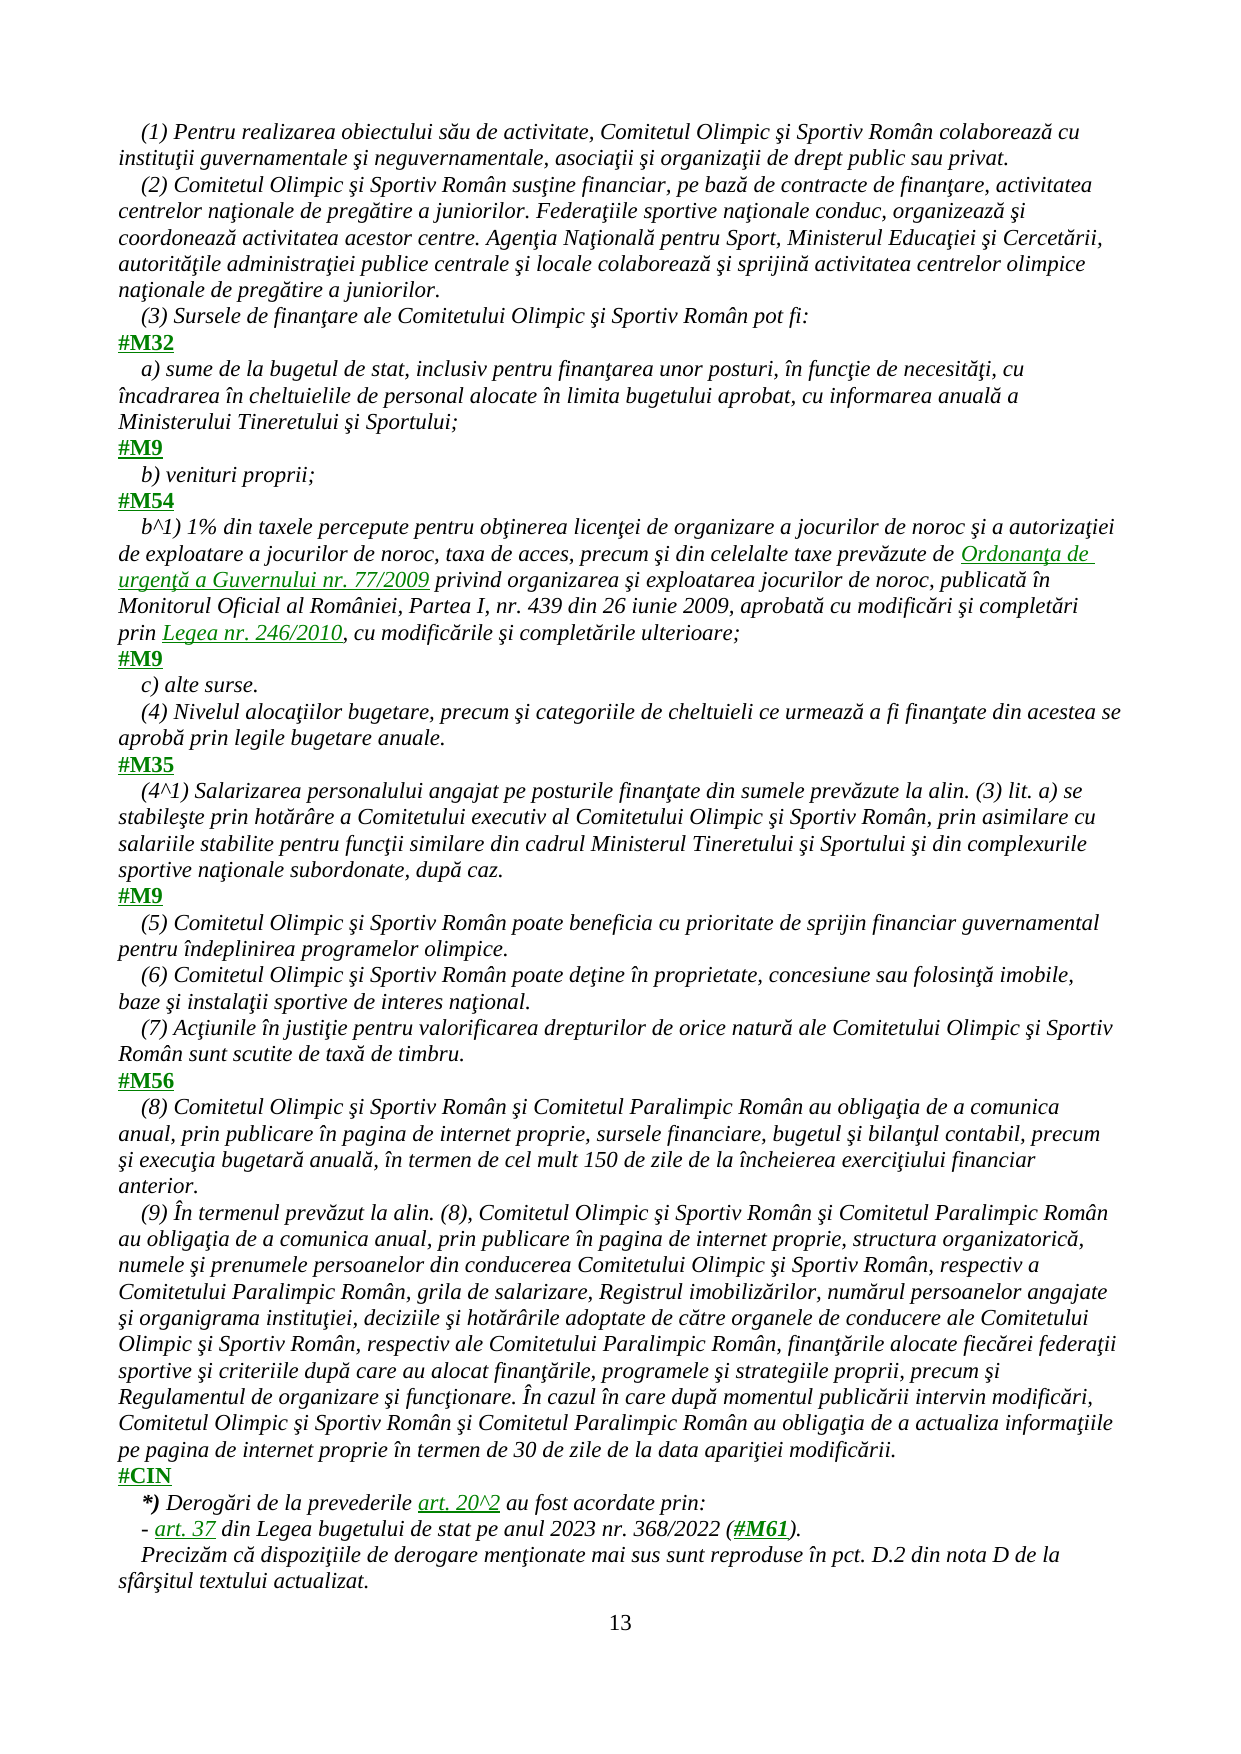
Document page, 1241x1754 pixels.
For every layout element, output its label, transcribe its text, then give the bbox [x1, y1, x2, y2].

text #M35 [118, 751, 1122, 777]
text (4^1) Salarizarea personalului angajat pe posturile finanţate din sumele prevăzute la alin. (3) lit. a) se stabileşte prin hotărâre a Comitetului executiv al Comitetului Olimpic şi Sportiv Român, prin asimilare cu salariile stabilite pentru funcţii similare din cadrul Ministerul Tineretului şi Sportului şi din complexurile sportive naţionale subordonate, după caz. [118, 777, 1122, 882]
text (6) Comitetul Olimpic şi Sportiv Român poate deţine în proprietate, concesiune sau folosinţă imobile, baze şi instalaţii sportive de interes naţional. [118, 961, 1122, 1014]
text a) sume de la bugetul de stat, inclusiv pentru finanţarea unor posturi, în funcţie de necesităţi, cu încadrarea în cheltuielile de personal alocate în limita bugetului aprobat, cu informarea anuală a Ministerului Tineretului şi Sportului; [118, 355, 1122, 434]
text c) alte surse. [118, 672, 1122, 698]
text #M54 [118, 487, 1122, 513]
text #M9 [118, 645, 1122, 672]
text #M9 [118, 882, 1122, 909]
text - art. 37 din Legea bugetului de stat pe anul 2023 nr. 368/2022 (#M61). [118, 1515, 1122, 1541]
text #M56 [118, 1067, 1122, 1093]
text #M32 [118, 329, 1122, 355]
text (2) Comitetul Olimpic şi Sportiv Român susţine financiar, pe bază de contracte de finanţare, activitatea centrelor naţionale de pregătire a juniorilor. Federaţiile sportive naţionale conduc, organizează şi coordonează activitatea acestor centre. Agenţia Naţională pentru Sport, Ministerul Educaţiei şi Cercetării, autorităţile administraţiei publice centrale şi locale colaborează şi sprijină activitatea centrelor olimpice naţionale de pregătire a juniorilor. [118, 171, 1122, 303]
text Precizăm că dispoziţiile de derogare menţionate mai sus sunt reproduse în pct. D.2 din nota D de la sfârşitul textului actualizat. [118, 1541, 1122, 1594]
text (8) Comitetul Olimpic şi Sportiv Român şi Comitetul Paralimpic Român au obligaţia de a comunica anual, prin publicare în pagina de internet proprie, sursele financiare, bugetul şi bilanţul contabil, precum şi execuţia bugetară anuală, în termen de cel mult 150 de zile de la încheierea exerciţiului financiar anterior. [118, 1093, 1122, 1199]
text (1) Pentru realizarea obiectului său de activitate, Comitetul Olimpic şi Sportiv Român colaborează cu instituţii guvernamentale şi neguvernamentale, asociaţii şi organizaţii de drept public sau privat. [118, 118, 1122, 171]
text (9) În termenul prevăzut la alin. (8), Comitetul Olimpic şi Sportiv Român şi Comitetul Paralimpic Român au obligaţia de a comunica anual, prin publicare în pagina de internet proprie, structura organizatorică, numele şi prenumele persoanelor din conducerea Comitetului Olimpic şi Sportiv Român, respectiv a Comitetului Paralimpic Român, grila de salarizare, Registrul imobilizărilor, numărul persoanelor angajate şi organigrama instituţiei, deciziile şi hotărârile adoptate de către organele de conducere ale Comitetului Olimpic şi Sportiv Român, respectiv ale Comitetului Paralimpic Român, finanţările alocate fiecărei federaţii sportive şi criteriile după care au alocat finanţările, programele şi strategiile proprii, precum şi Regulamentul de organizare şi funcţionare. În cazul în care după momentul publicării intervin modificări, Comitetul Olimpic şi Sportiv Român şi Comitetul Paralimpic Român au obligaţia de a actualiza informaţiile pe pagina de internet proprie în termen de 30 de zile de la data apariţiei modificării. [118, 1199, 1122, 1462]
text b^1) 1% din taxele percepute pentru obţinerea licenţei de organizare a jocurilor de noroc şi a autorizaţiei de exploatare a jocurilor de noroc, taxa de acces, precum şi din celelalte taxe prevăzute de Ordonanţa de urgenţă a Guvernului nr. 77/2009 privind organizarea şi exploatarea jocurilor de noroc, publicată în Monitorul Oficial al României, Partea I, nr. 439 din 26 iunie 2009, aprobată cu modificări şi completări prin Legea nr. 246/2010, cu modificările şi completările ulterioare; [118, 513, 1122, 645]
text (5) Comitetul Olimpic şi Sportiv Român poate beneficia cu prioritate de sprijin financiar guvernamental pentru îndeplinirea programelor olimpice. [118, 909, 1122, 961]
text b) venituri proprii; [118, 461, 1122, 487]
text #M9 [118, 434, 1122, 461]
text (4) Nivelul alocaţiilor bugetare, precum şi categoriile de cheltuieli ce urmează a fi finanţate din acestea se aprobă prin legile bugetare anuale. [118, 698, 1122, 751]
text *) Derogări de la prevederile art. 20^2 au fost acordate prin: [118, 1488, 1122, 1515]
text #CIN [118, 1462, 1122, 1488]
text (7) Acţiunile în justiţie pentru valorificarea drepturilor de orice natură ale Comitetului Olimpic şi Sportiv Român sunt scutite de taxă de timbru. [118, 1014, 1122, 1067]
text (3) Sursele de finanţare ale Comitetului Olimpic şi Sportiv Român pot fi: [118, 303, 1122, 329]
